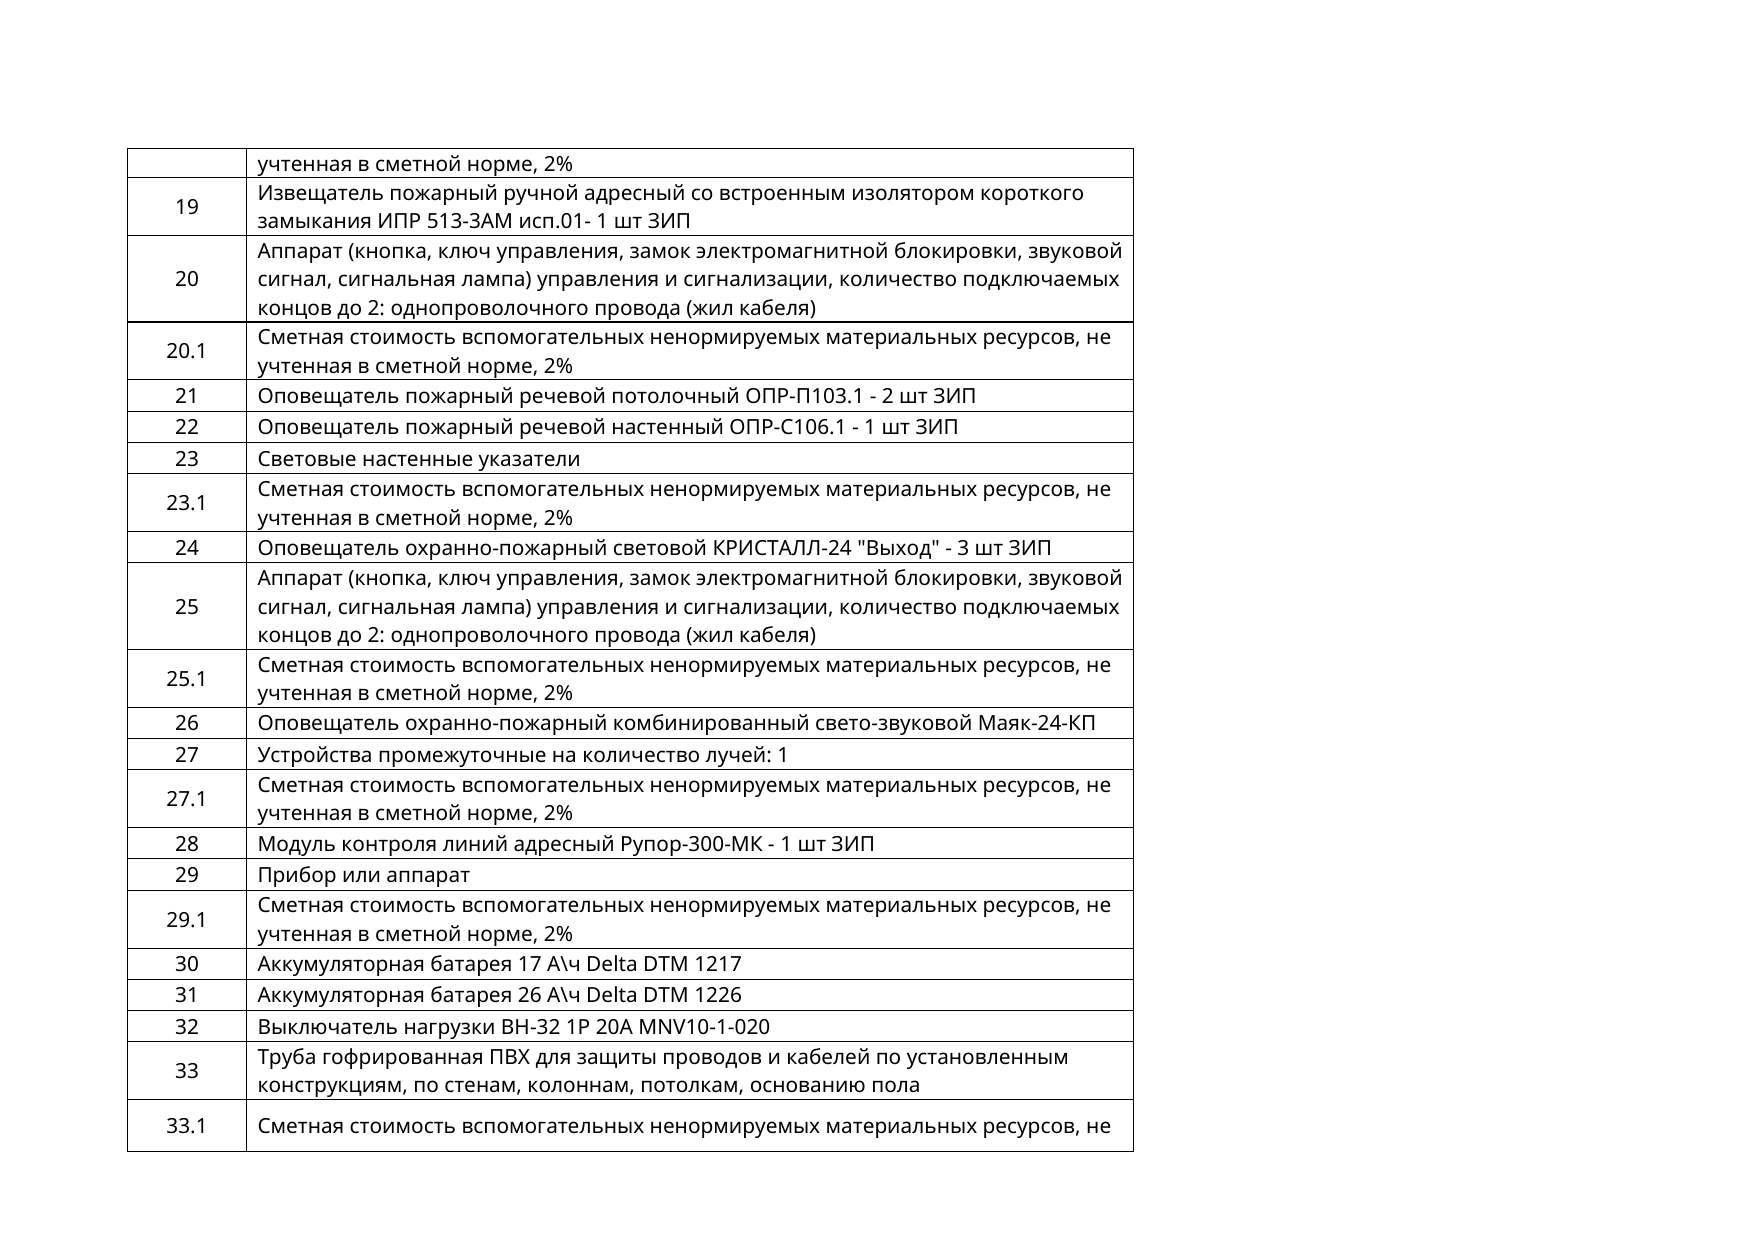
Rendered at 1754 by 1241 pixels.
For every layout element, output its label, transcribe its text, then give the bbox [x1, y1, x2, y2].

table_header Ведомость объёмов работ Ведомость объёмов работ Ведомость объёмов работ Ведомость объёмов работ Ведомость объёмов работ [128, 563, 246, 649]
table_header Ведомость объёмов работ Ведомость объёмов работ Ведомость объёмов работ Ведомость объёмов работ Ведомость объёмов работ [247, 1042, 1133, 1099]
table_header Ведомость объёмов работ Ведомость объёмов работ Ведомость объёмов работ Ведомость объёмов работ Ведомость объёмов работ [247, 980, 1133, 1010]
table_header Ведомость объёмов работ Ведомость объёмов работ Ведомость объёмов работ Ведомость объёмов работ Ведомость объёмов работ [247, 949, 1133, 979]
table_header Ведомость объёмов работ Ведомость объёмов работ Ведомость объёмов работ Ведомость объёмов работ Ведомость объёмов работ [247, 474, 1133, 531]
table_header Ведомость объёмов работ Ведомость объёмов работ Ведомость объёмов работ Ведомость объёмов работ Ведомость объёмов работ [247, 739, 1133, 769]
table_header Ведомость объёмов работ Ведомость объёмов работ Ведомость объёмов работ Ведомость объёмов работ Ведомость объёмов работ [247, 708, 1133, 738]
table_header Ведомость объёмов работ Ведомость объёмов работ Ведомость объёмов работ Ведомость объёмов работ Ведомость объёмов работ [247, 443, 1133, 473]
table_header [117, 148, 127, 1152]
table_header Ведомость объёмов работ Ведомость объёмов работ Ведомость объёмов работ Ведомость объёмов работ Ведомость объёмов работ [247, 891, 1133, 948]
table_header Ведомость объёмов работ Ведомость объёмов работ Ведомость объёмов работ Ведомость объёмов работ Ведомость объёмов работ [247, 532, 1133, 562]
table_header Ведомость объёмов работ Ведомость объёмов работ Ведомость объёмов работ Ведомость объёмов работ Ведомость объёмов работ [128, 236, 246, 321]
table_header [128, 1100, 246, 1151]
table_header Ведомость объёмов работ Ведомость объёмов работ Ведомость объёмов работ Ведомость объёмов работ Ведомость объёмов работ [247, 380, 1133, 411]
table_header Ведомость объёмов работ Ведомость объёмов работ Ведомость объёмов работ Ведомость объёмов работ Ведомость объёмов работ [247, 828, 1133, 858]
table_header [247, 1100, 1133, 1151]
table_header Ведомость объёмов работ Ведомость объёмов работ Ведомость объёмов работ Ведомость объёмов работ Ведомость объёмов работ [247, 236, 1133, 321]
table_header Ведомость объёмов работ Ведомость объёмов работ Ведомость объёмов работ Ведомость объёмов работ Ведомость объёмов работ [247, 650, 1133, 707]
table_header Ведомость объёмов работ Ведомость объёмов работ Ведомость объёмов работ Ведомость объёмов работ Ведомость объёмов работ [247, 323, 1133, 379]
table_header Ведомость объёмов работ Ведомость объёмов работ Ведомость объёмов работ Ведомость объёмов работ Ведомость объёмов работ [247, 563, 1133, 649]
table_header Ведомость объёмов работ Ведомость объёмов работ Ведомость объёмов работ Ведомость объёмов работ Ведомость объёмов работ [247, 859, 1133, 890]
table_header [128, 149, 246, 177]
table_header Ведомость объёмов работ Ведомость объёмов работ Ведомость объёмов работ Ведомость объёмов работ Ведомость объёмов работ [247, 770, 1133, 827]
table_header Ведомость объёмов работ Ведомость объёмов работ Ведомость объёмов работ Ведомость объёмов работ Ведомость объёмов работ [247, 178, 1133, 235]
table_header Ведомость объёмов работ Ведомость объёмов работ Ведомость объёмов работ Ведомость объёмов работ Ведомость объёмов работ [247, 412, 1133, 442]
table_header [247, 149, 1133, 177]
table_header Ведомость объёмов работ Ведомость объёмов работ Ведомость объёмов работ Ведомость объёмов работ Ведомость объёмов работ [247, 1011, 1133, 1041]
